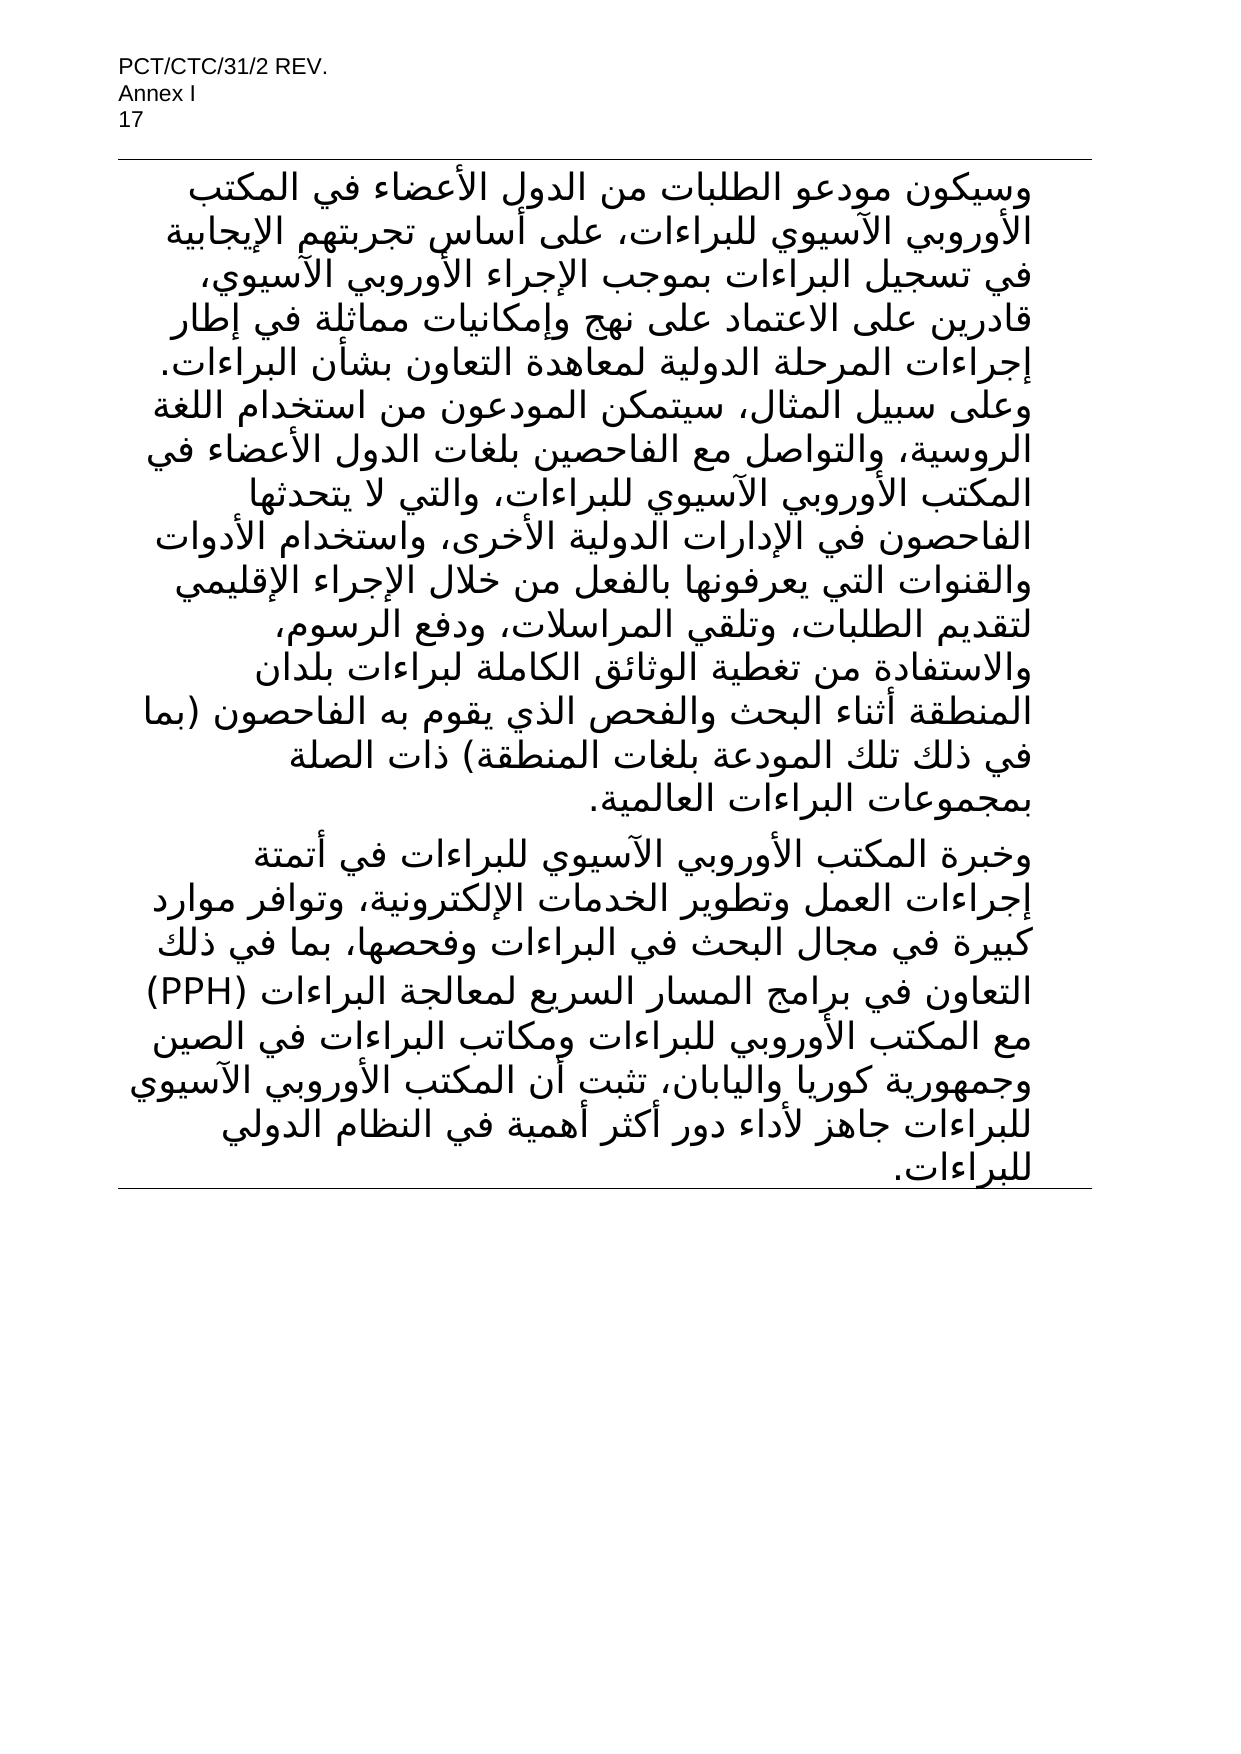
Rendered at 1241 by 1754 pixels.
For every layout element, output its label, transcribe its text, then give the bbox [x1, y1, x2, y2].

text وخبرة المكتب الأوروبي الآسيوي للبراءات في أتمتة إجراءات العمل وتطوير الخدمات الإلكترونية، وتوافر موارد كبيرة في مجال البحث في البراءات وفحصها، بما في ذلك التعاون في برامج المسار السريع لمعالجة البراءات (PPH) مع المكتب الأوروبي للبراءات ومكاتب البراءات في الصين وجمهورية كوريا واليابان، تثبت أن المكتب الأوروبي الآسيوي للبراءات جاهز لأداء دور أكثر أهمية في النظام الدولي للبراءات. [118, 826, 1092, 1188]
text وسيكون مودعو الطلبات من الدول الأعضاء في المكتب الأوروبي الآسيوي للبراءات، على أساس تجربتهم الإيجابية في تسجيل البراءات بموجب الإجراء الأوروبي الآسيوي، قادرين على الاعتماد على نهج وإمكانيات مماثلة في إطار إجراءات المرحلة الدولية لمعاهدة التعاون بشأن البراءات. وعلى سبيل المثال، سيتمكن المودعون من استخدام اللغة الروسية، والتواصل مع الفاحصين بلغات الدول الأعضاء في المكتب الأوروبي الآسيوي للبراءات، والتي لا يتحدثها الفاحصون في الإدارات الدولية الأخرى، واستخدام الأدوات والقنوات التي يعرفونها بالفعل من خلال الإجراء الإقليمي لتقديم الطلبات، وتلقي المراسلات، ودفع الرسوم، والاستفادة من تغطية الوثائق الكاملة لبراءات بلدان المنطقة أثناء البحث والفحص الذي يقوم به الفاحصون (بما في ذلك تلك المودعة بلغات المنطقة) ذات الصلة بمجموعات البراءات العالمية. [118, 160, 1092, 821]
